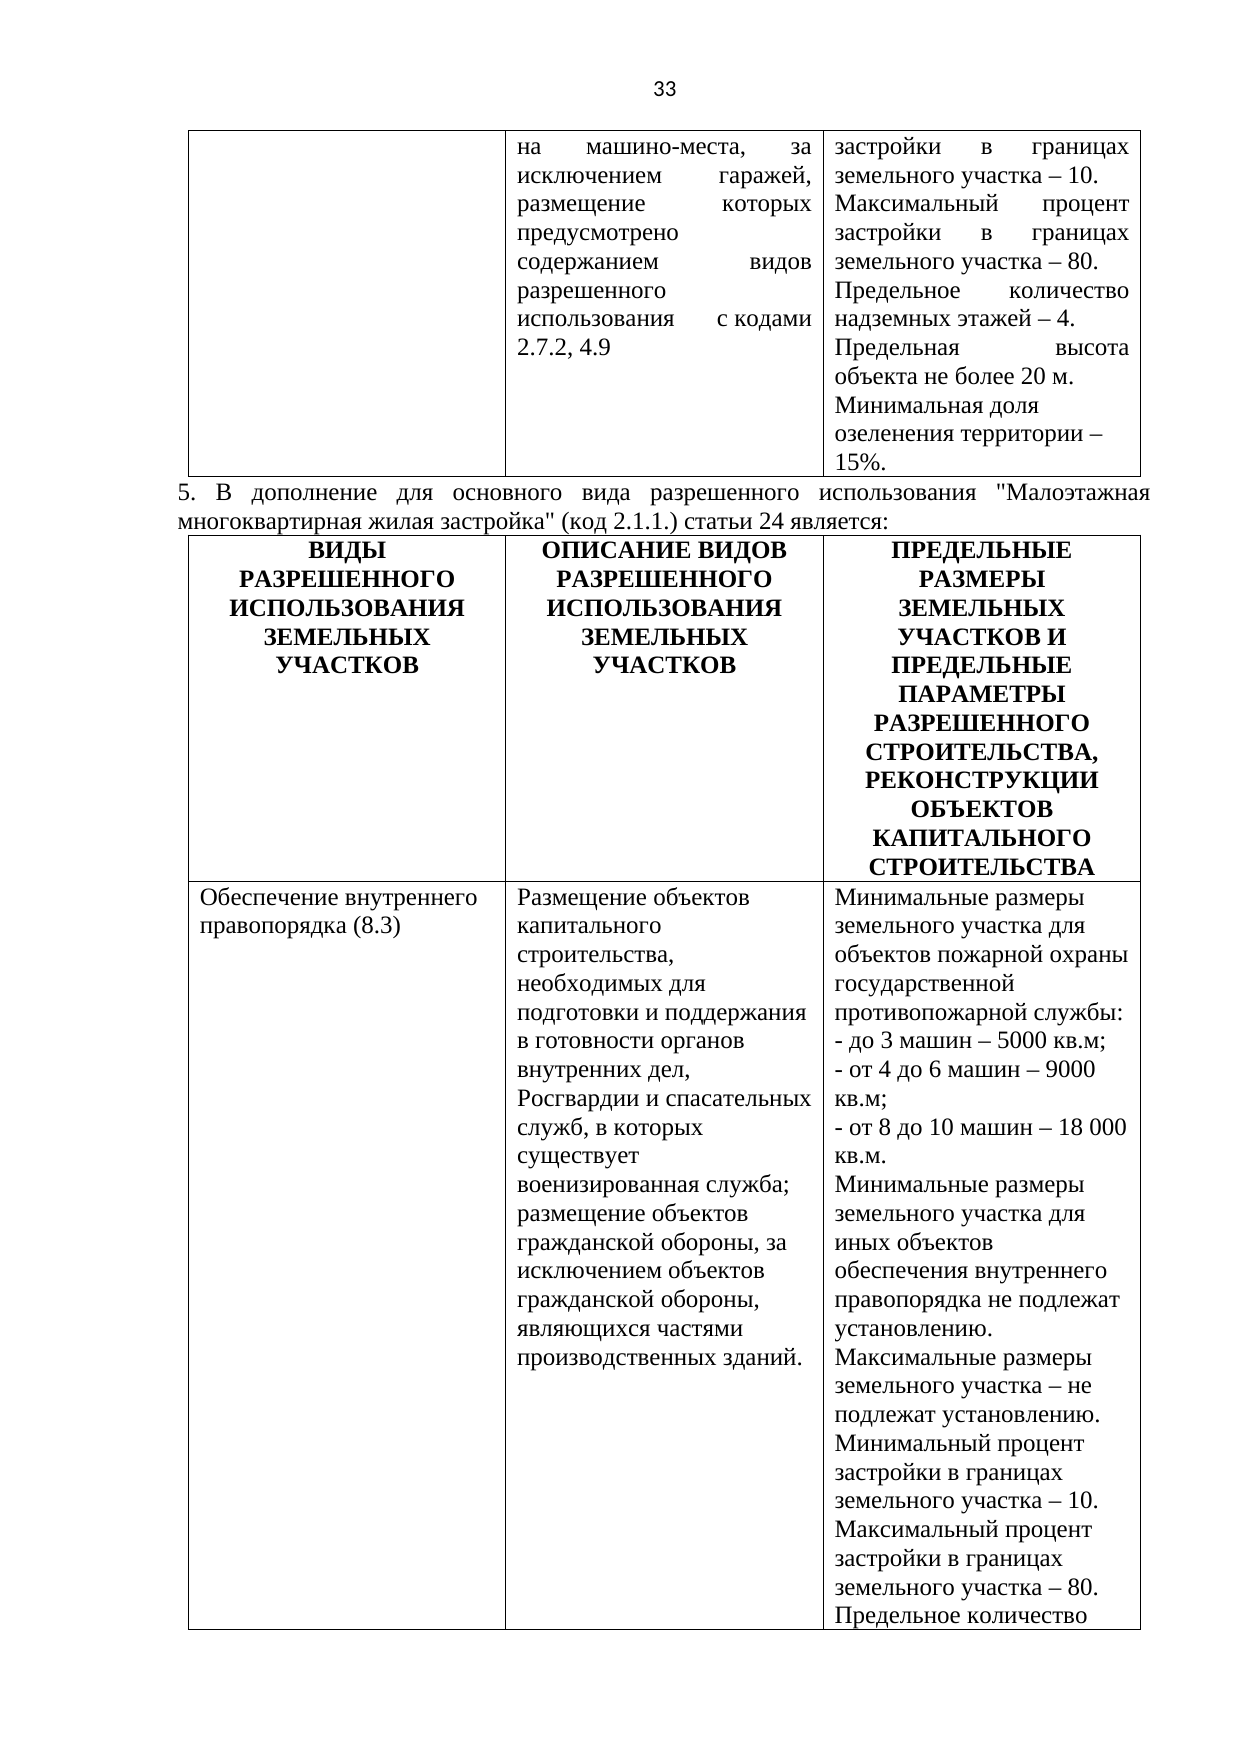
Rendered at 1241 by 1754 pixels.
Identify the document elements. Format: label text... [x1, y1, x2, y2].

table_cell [824, 131, 1140, 476]
table_header ПРЕДЕЛЬНЫЕ РАЗМЕРЫ ЗЕМЕЛЬНЫХ УЧАСТКОВ И ПРЕДЕЛЬНЫЕ ПАРАМЕТРЫ РАЗРЕШЕННОГО СТРОИТЕЛЬСТВА, РЕКОНСТРУКЦИИ ОБЪЕКТОВ КАПИТАЛЬНОГО СТРОИТЕЛЬСТВА [824, 536, 1140, 881]
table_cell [189, 882, 505, 1629]
text 5. В дополнение для основного вида разрешенного использования "Малоэтажная многоквартирная жилая застройка" (код 2.1.1.) статьи 24 является: [177, 477, 1152, 534]
table_header ВИДЫ РАЗРЕШЕННОГО ИСПОЛЬЗОВАНИЯ ЗЕМЕЛЬНЫХ УЧАСТКОВ [189, 536, 505, 881]
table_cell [189, 131, 505, 476]
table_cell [506, 882, 823, 1629]
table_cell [506, 131, 823, 476]
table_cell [824, 882, 1140, 1629]
table_header ОПИСАНИЕ ВИДОВ РАЗРЕШЕННОГО ИСПОЛЬЗОВАНИЯ ЗЕМЕЛЬНЫХ УЧАСТКОВ [506, 536, 823, 881]
